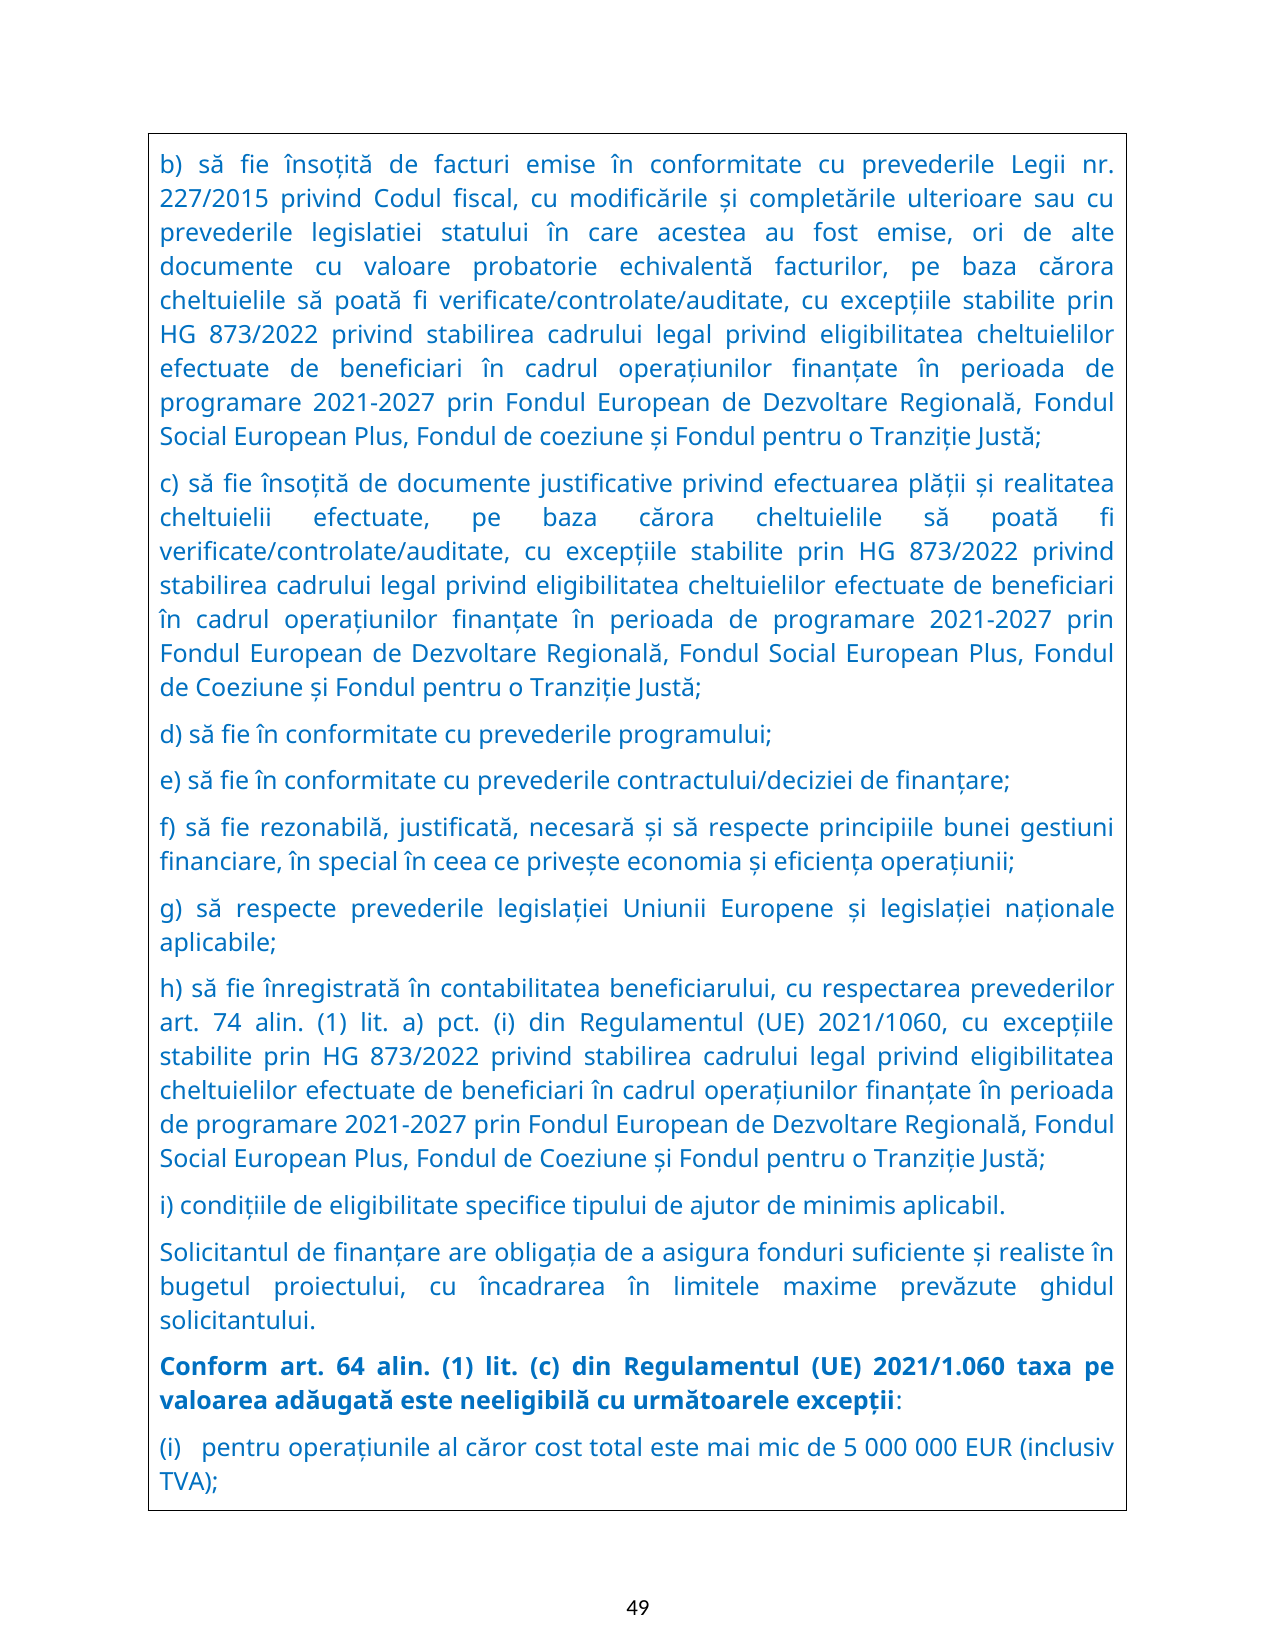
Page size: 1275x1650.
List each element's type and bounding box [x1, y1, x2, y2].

table_header [149, 134, 1126, 1510]
